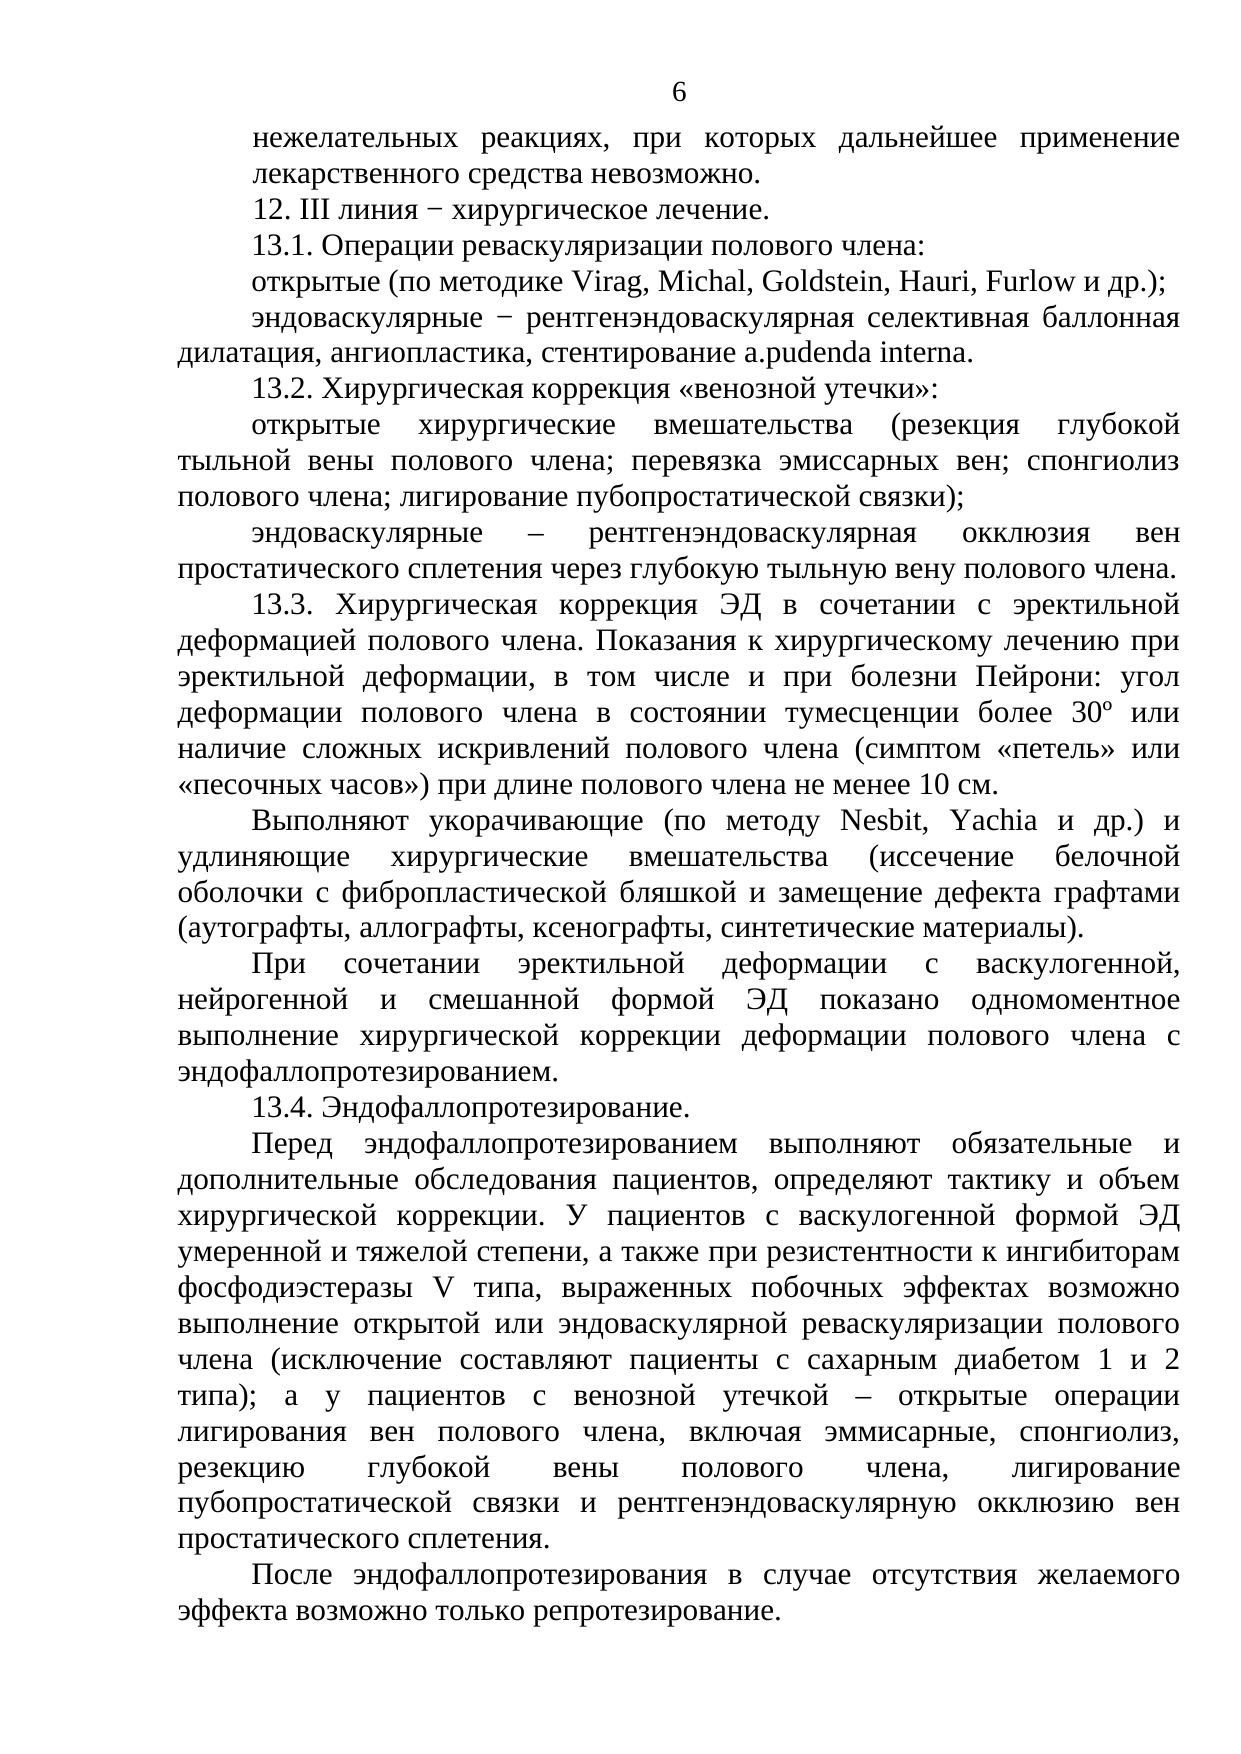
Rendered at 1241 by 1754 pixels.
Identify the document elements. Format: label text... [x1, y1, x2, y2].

text эндоваскулярные – рентгенэндоваскулярная окклюзия вен простатического сплетения через глубокую тыльную вену полового члена. [177, 513, 1181, 585]
text эндоваскулярные − рентгенэндоваскулярная селективная баллонная дилатация, ангиопластика, стентирование a.pudenda interna. [177, 298, 1181, 370]
text 13.4. Эндофаллопротезирование. [177, 1088, 1181, 1124]
text После эндофаллопротезирования в случае отсутствия желаемого эффекта возможно только репротезирование. [177, 1556, 1181, 1627]
text открытые хирургические вмешательства (резекция глубокой тыльной вены полового члена; перевязка эмиссарных вен; спонгиолиз полового члена; лигирование пубопростатической связки); [177, 406, 1181, 513]
text 13.2. Хирургическая коррекция «венозной утечки»: [177, 370, 1181, 406]
text 13.3. Хирургическая коррекция ЭД в сочетании с эректильной деформацией полового члена. Показания к хирургическому лечению при эректильной деформации, в том числе и при болезни Пейрони: угол деформации полового члена в состоянии тумесценции более 30º или наличие сложных искривлений полового члена (симптом «петель» или «песочных часов») при длине полового члена не менее 10 см. [177, 585, 1181, 801]
text Перед эндофаллопротезированием выполняют обязательные и дополнительные обследования пациентов, определяют тактику и объем хирургической коррекции. У пациентов с васкулогенной формой ЭД умеренной и тяжелой степени, а также при резистентности к ингибиторам фосфодиэстеразы V типа, выраженных побочных эффектах возможно выполнение открытой или эндоваскулярной реваскуляризации полового члена (исключение составляют пациенты с сахарным диабетом 1 и 2 типа); а у пациентов с венозной утечкой – открытые операции лигирования вен полового члена, включая эммисарные, спонгиолиз, резекцию глубокой вены полового члена, лигирование пубопростатической связки и рентгенэндоваскулярную окклюзию вен простатического сплетения. [177, 1124, 1181, 1556]
text 13.1. Операции реваскуляризации полового члена: [177, 226, 1181, 262]
text При сочетании эректильной деформации с васкулогенной, нейрогенной и смешанной формой ЭД показано одномоментное выполнение хирургической коррекции деформации полового члена с эндофаллопротезированием. [177, 945, 1181, 1088]
text открытые (по методике Virag, Michal, Goldstein, Hauri, Furlow и др.); [177, 262, 1181, 298]
text 12. III линия − хирургическое лечение. [252, 190, 1181, 226]
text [252, 118, 1181, 190]
text Выполняют укорачивающие (по методу Nesbit, Yachia и др.) и удлиняющие хирургические вмешательства (иссечение белочной оболочки с фибропластической бляшкой и замещение дефекта графтами (аутографты, аллографты, ксенографты, синтетические материалы). [177, 801, 1181, 945]
